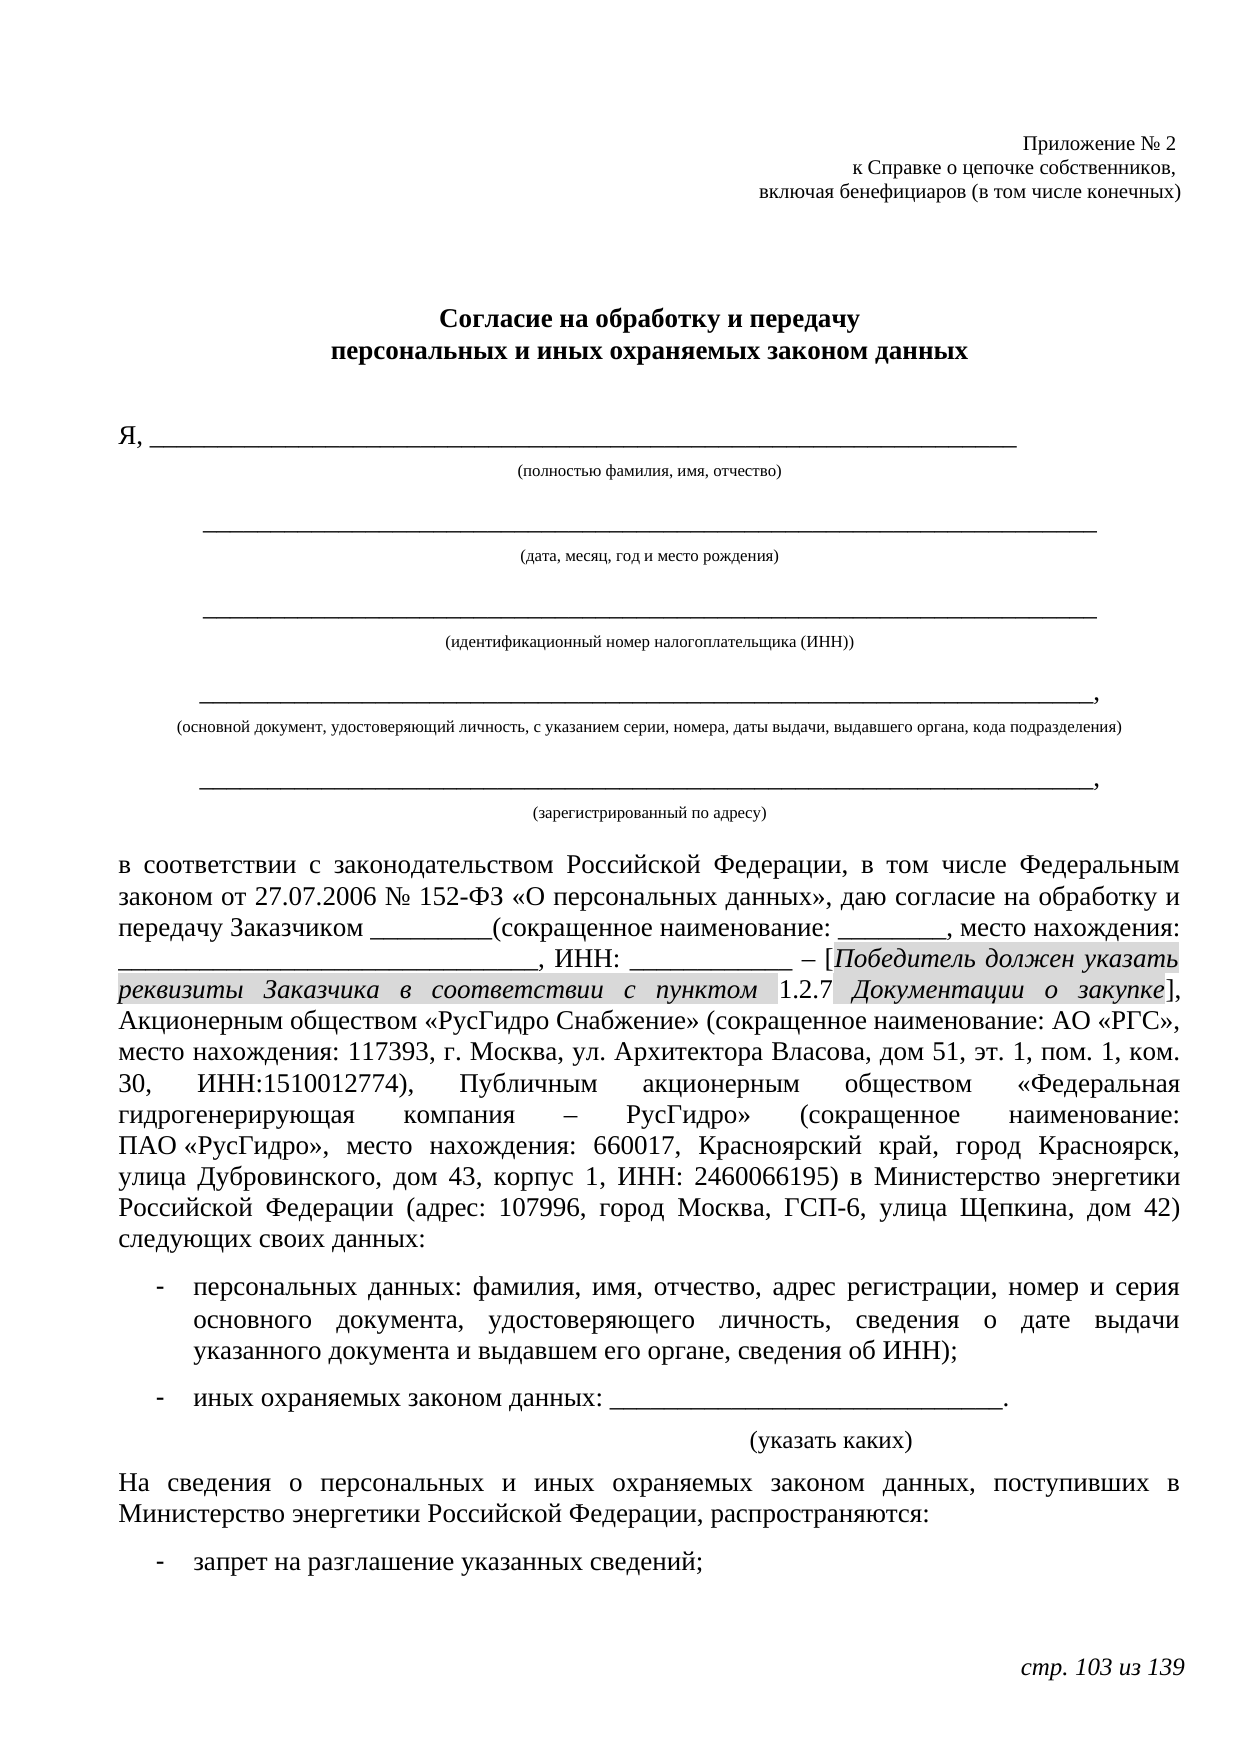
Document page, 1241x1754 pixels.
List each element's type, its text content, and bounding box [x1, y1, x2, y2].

text __________________________________________________________________, [118, 761, 1181, 792]
list персональных данных: фамилия, имя, отчество, адрес регистрации, номер и серия основного документа, удостоверяющего личность, сведения о дате выдачи указанного документа и выдавшем его органе, сведения об ИНН); [156, 1266, 1181, 1365]
text (указать каких) [118, 1425, 1181, 1454]
text Я, ________________________________________________________________ [118, 419, 1181, 450]
text (зарегистрированный по адресу) [118, 803, 1181, 836]
text Приложение № 2 к Справке о цепочке собственников, включая бенефициаров (в том числе конечных) [118, 131, 1181, 203]
text (основной документ, удостоверяющий личность, с указанием серии, номера, даты выдачи, выдавшего органа, кода подразделения) [118, 717, 1181, 751]
text На сведения о персональных и иных охраняемых законом данных, поступивших в Министерство энергетики Российской Федерации, распространяются: [118, 1466, 1181, 1528]
list иных охраняемых законом данных: _____________________________. [156, 1378, 1181, 1414]
text в соответствии с законодательством Российской Федерации, в том числе Федеральным законом от 27.07.2006 № 152-ФЗ «О персональных данных», даю согласие на обработку и передачу Заказчиком _________(сокращенное наименование: ________, место нахождения: _______________________________, ИНН: ____________ – [Победитель должен указать реквизиты Заказчика в соответствии с пунктом 1.2.7 Документации о закупке], Акционерным обществом «РусГидро Снабжение» (сокращенное наименование: АО «РГС», место нахождения: 117393, г. Москва, ул. Архитектора Власова, дом 51, эт. 1, пом. 1, ком. 30, ИНН:1510012774), Публичным акционерным обществом «Федеральная гидрогенерирующая компания – РусГидро» (сокращенное наименование: ПАО «РусГидро», место нахождения: 660017, Красноярский край, город Красноярск, улица Дубровинского, дом 43, корпус 1, ИНН: 2460066195) в Министерство энергетики Российской Федерации (адрес: 107996, город Москва, ГСП-6, улица Щепкина, дом 42) следующих своих данных: [118, 849, 1181, 1253]
text __________________________________________________________________ [118, 590, 1181, 621]
list запрет на разглашение указанных сведений; [156, 1541, 1181, 1578]
text __________________________________________________________________, [118, 676, 1181, 707]
text Согласие на обработку и передачу персональных и иных охраняемых законом данных [118, 303, 1181, 365]
text __________________________________________________________________ [118, 504, 1181, 536]
text (идентификационный номер налогоплательщика (ИНН)) [118, 632, 1181, 665]
text (полностью фамилия, имя, отчество) [118, 461, 1181, 494]
text (дата, месяц, год и место рождения) [118, 546, 1181, 579]
